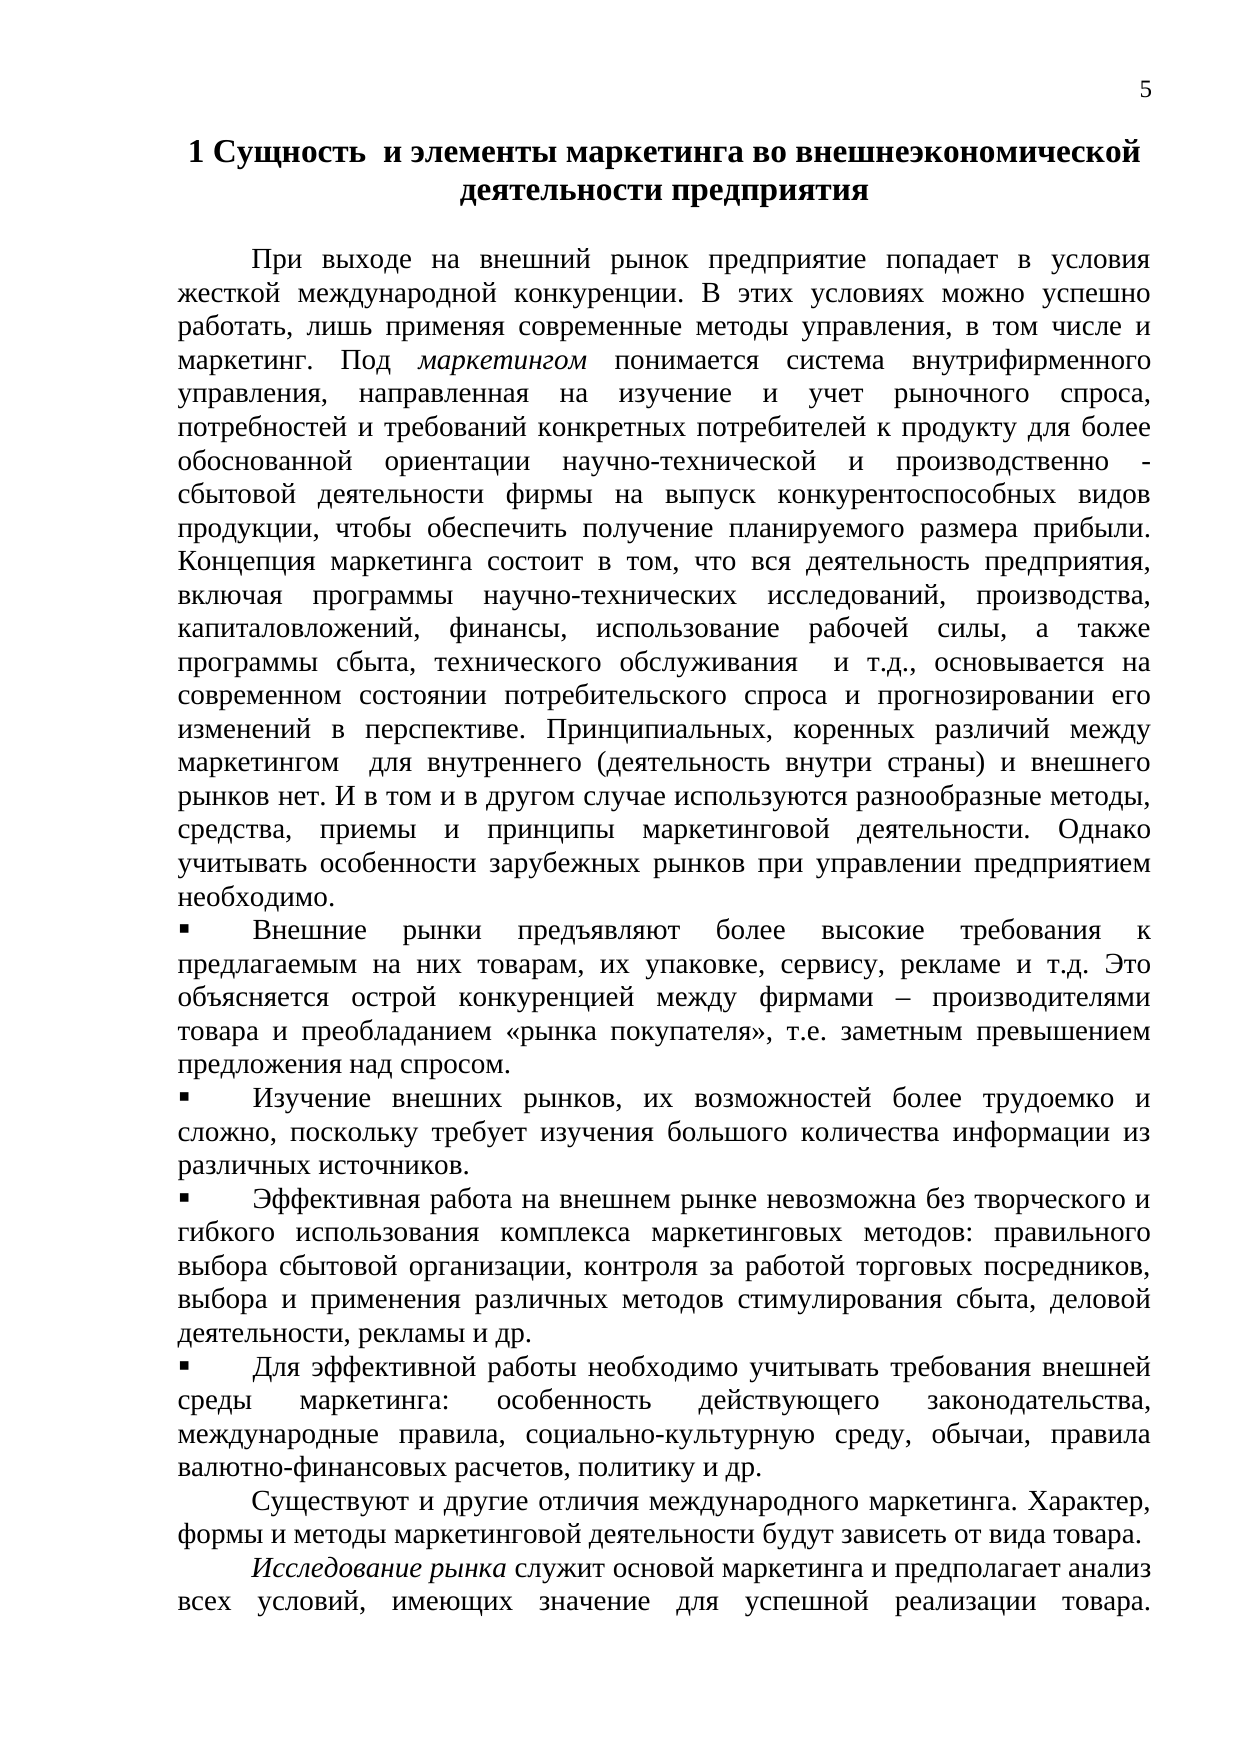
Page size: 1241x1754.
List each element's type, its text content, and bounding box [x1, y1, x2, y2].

text Существуют и другие отличия международного маркетинга. Характер, формы и методы маркетинговой деятельности будут зависеть от вида товара. [177, 1483, 1152, 1550]
list Для эффективной работы необходимо учитывать требования внешней среды маркетинга: особенность действующего законодательства, международные правила, социально-культурную среду, обычаи, правила валютно-финансовых расчетов, политику и др. [177, 1349, 1152, 1483]
list Изучение внешних рынков, их возможностей более трудоемко и сложно, поскольку требует изучения большого количества информации из различных источников. [177, 1080, 1152, 1181]
list Внешние рынки предъявляют более высокие требования к предлагаемым на них товарам, их упаковке, сервису, рекламе и т.д. Это объясняется острой конкуренцией между фирмами – производителями товара и преобладанием «рынка покупателя», т.е. заметным превышением предложения над спросом. [177, 912, 1152, 1080]
text При выходе на внешний рынок предприятие попадает в условия жесткой международной конкуренции. В этих условиях можно успешно работать, лишь применяя современные методы управления, в том числе и маркетинг. Под маркетингом понимается система внутрифирменного управления, направленная на изучение и учет рыночного спроса, потребностей и требований конкретных потребителей к продукту для более обоснованной ориентации научно-технической и производственно - сбытовой деятельности фирмы на выпуск конкурентоспособных видов продукции, чтобы обеспечить получение планируемого размера прибыли. Концепция маркетинга состоит в том, что вся деятельность предприятия, включая программы научно-технических исследований, производства, капиталовложений, финансы, использование рабочей силы, а также программы сбыта, технического обслуживания и т.д., основывается на современном состоянии потребительского спроса и прогнозировании его изменений в перспективе. Принципиальных, коренных различий между маркетингом для внутреннего (деятельность внутри страны) и внешнего рынков нет. И в том и в другом случае используются разнообразные методы, средства, приемы и принципы маркетинговой деятельности. Однако учитывать особенности зарубежных рынков при управлении предприятием необходимо. [177, 241, 1152, 912]
list Эффективная работа на внешнем рынке невозможна без творческого и гибкого использования комплекса маркетинговых методов: правильного выбора сбытовой организации, контроля за работой торговых посредников, выбора и применения различных методов стимулирования сбыта, деловой деятельности, рекламы и др. [177, 1181, 1152, 1349]
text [177, 1550, 1152, 1617]
text 1 Сущность и элементы маркетинга во внешнеэкономической деятельности предприятия [177, 131, 1152, 208]
